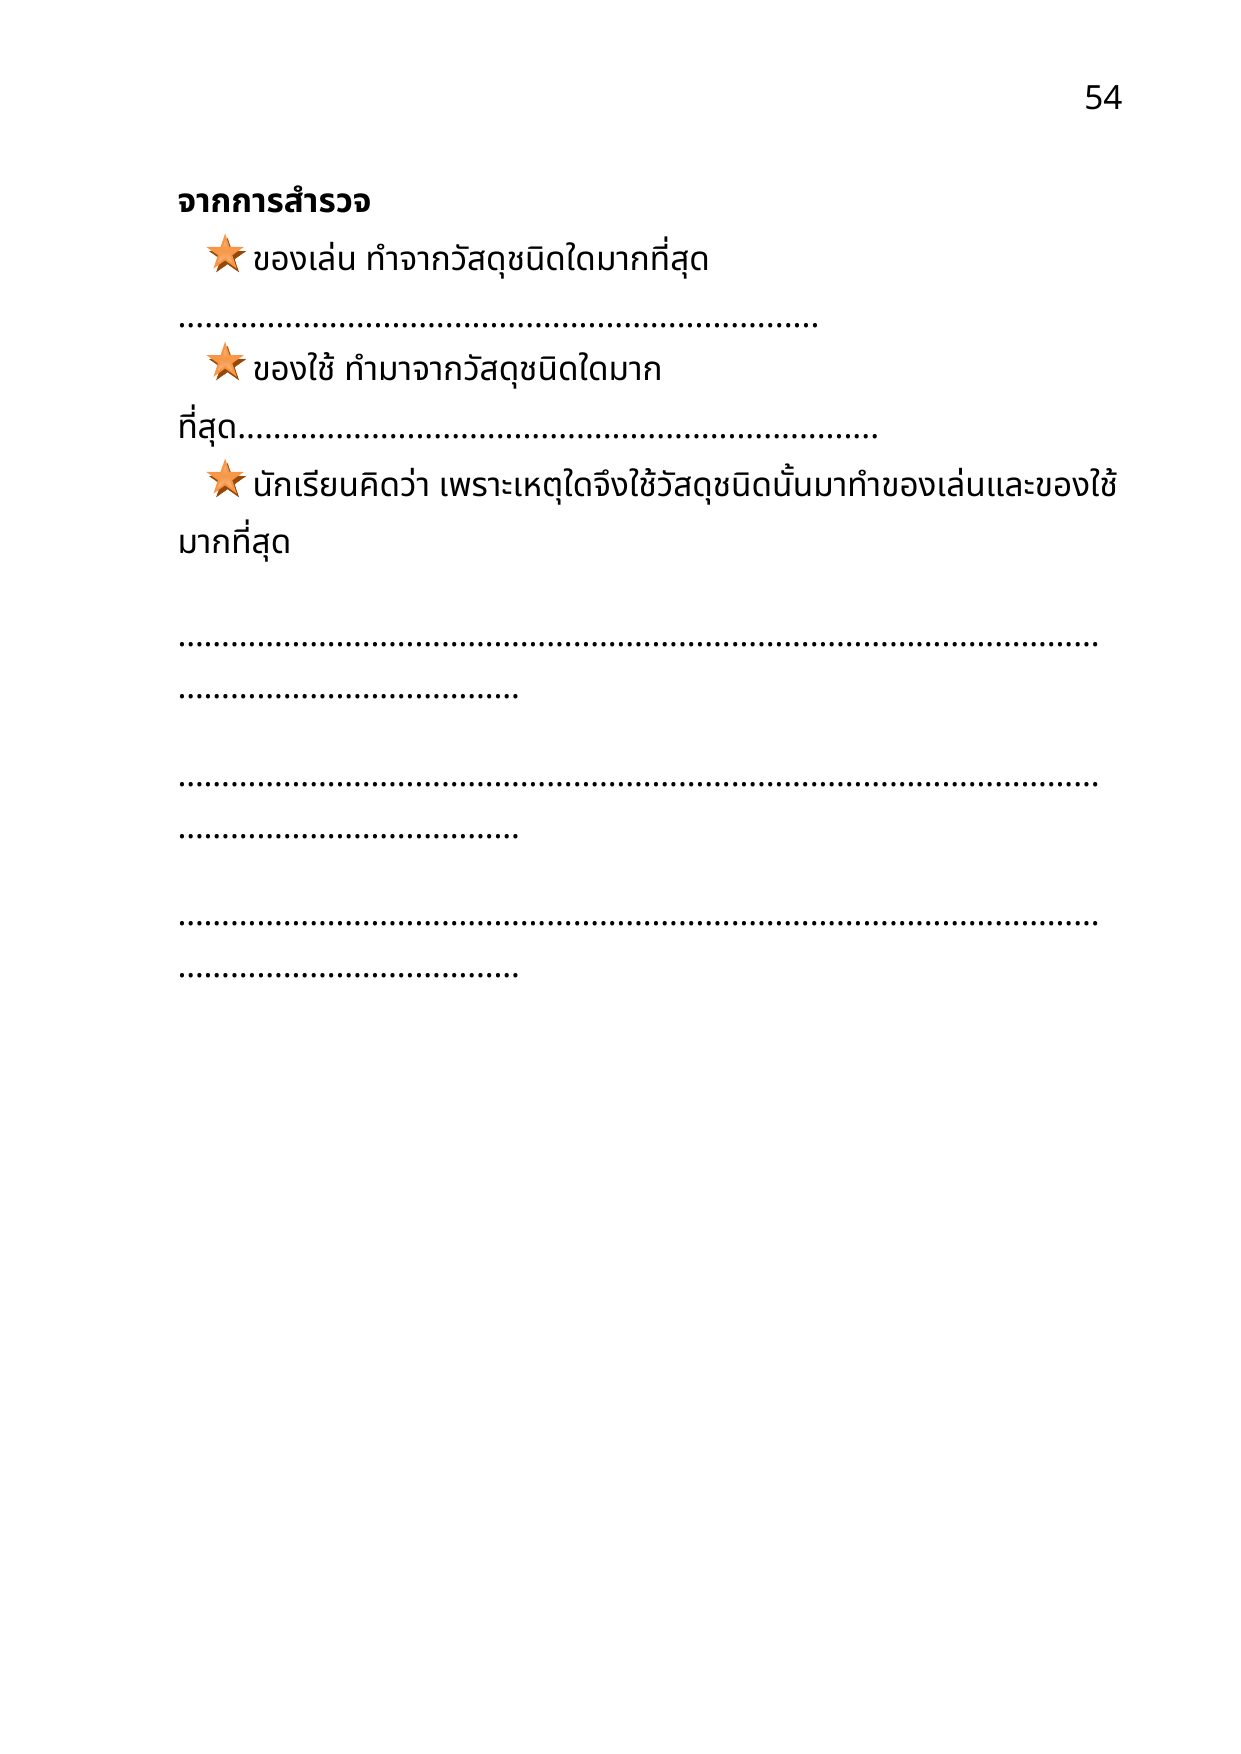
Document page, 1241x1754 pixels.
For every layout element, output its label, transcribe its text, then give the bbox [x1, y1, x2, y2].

text ของเล่น ทำจากวัสดุชนิดใดมากที่สุด ........................................................................ [177, 235, 1122, 338]
text ……………………………………………………………………………………………………………………………… [177, 716, 1122, 848]
text นักเรียนคิดว่า เพราะเหตุใดจึงใช้วัสดุชนิดนั้นมาทำของเล่นและของใช้มากที่สุด [177, 461, 1122, 569]
text ……………………………………………………………………………………………………………………………… [177, 855, 1122, 987]
text ……………………………………………………………………………………………………………………………… [177, 576, 1122, 709]
text จากการสำรวจ [177, 177, 1122, 228]
text ของใช้ ทำมาจากวัสดุชนิดใดมากที่สุด........................................................................ [177, 344, 1122, 453]
